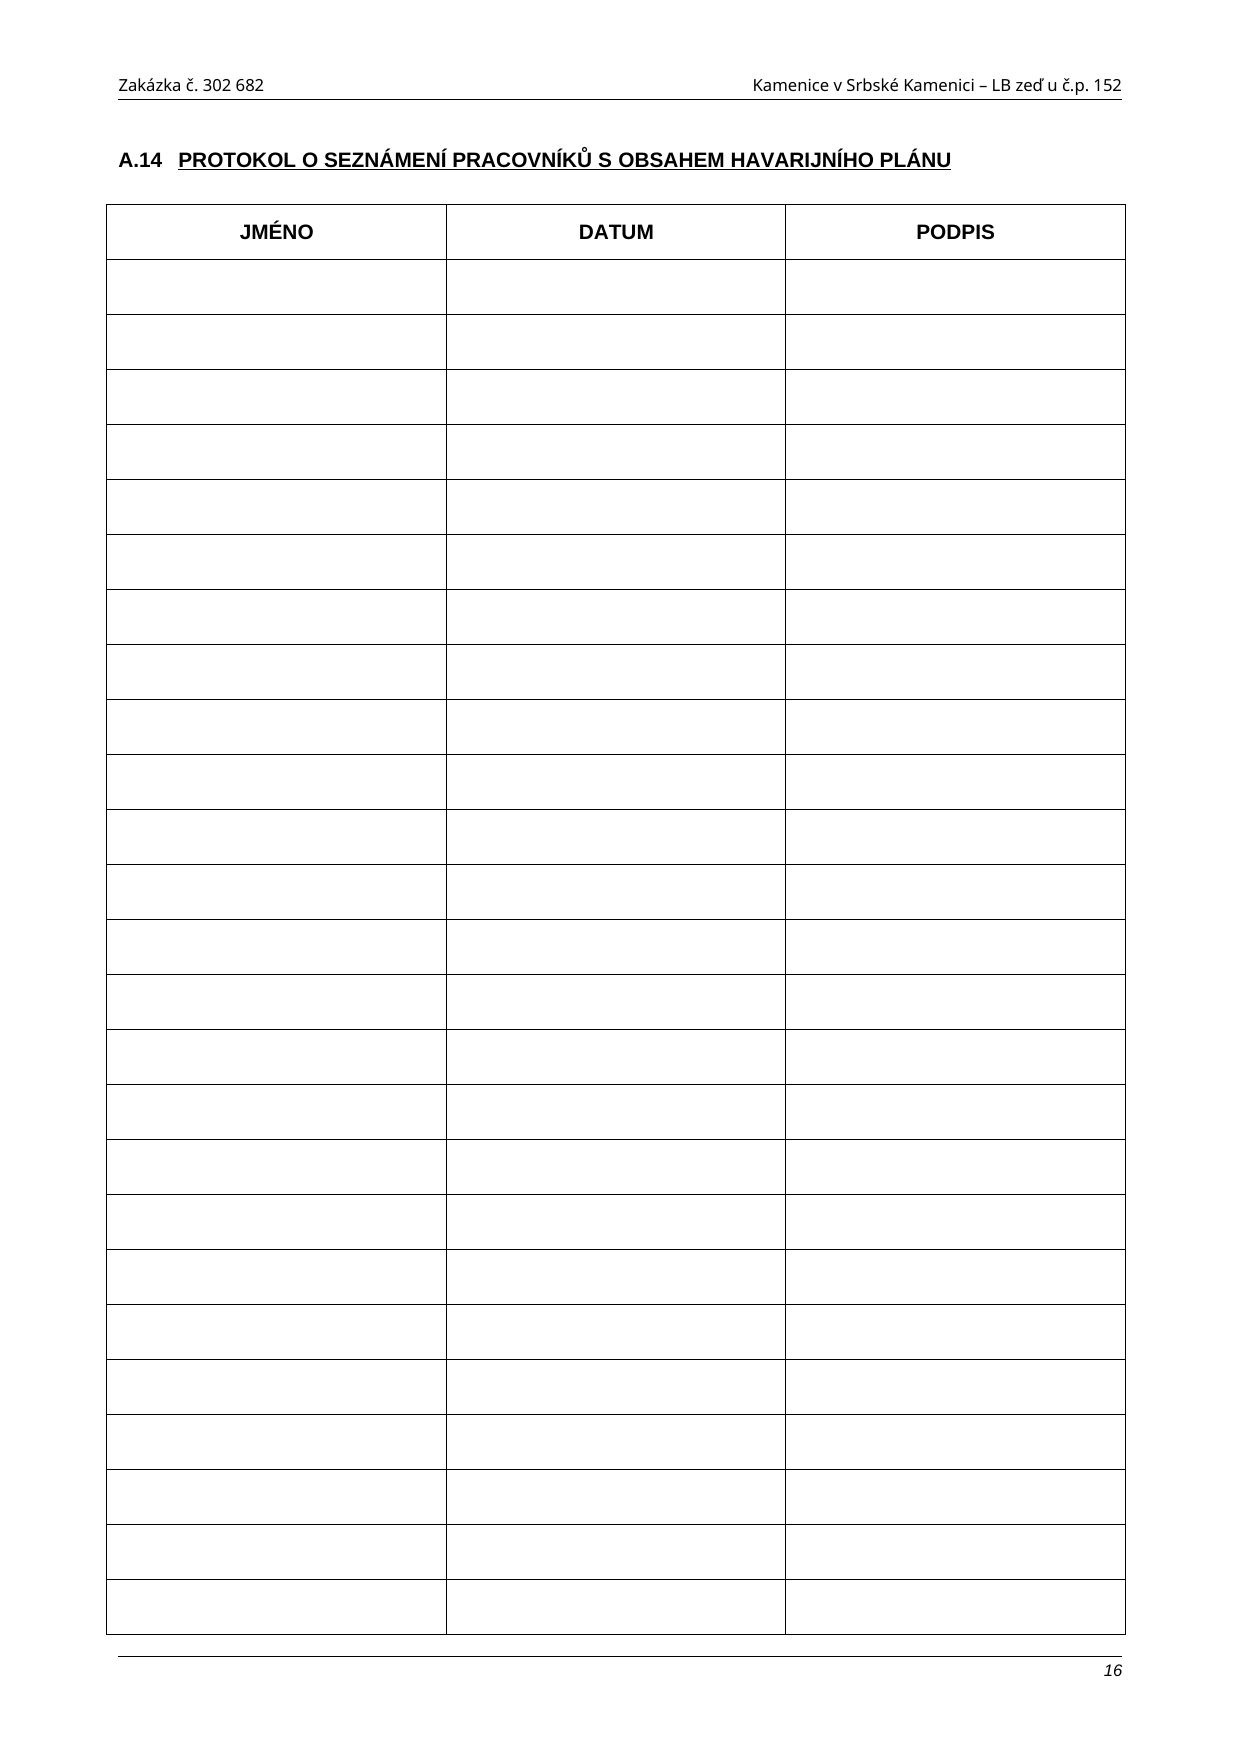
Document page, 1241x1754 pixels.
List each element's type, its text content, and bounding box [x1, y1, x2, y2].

table_cell [107, 1360, 446, 1414]
table_cell [447, 370, 785, 424]
table_cell [786, 1195, 1125, 1249]
table_cell [786, 755, 1125, 809]
table_cell [786, 1415, 1125, 1469]
table_cell [786, 315, 1125, 369]
table_cell [786, 1525, 1125, 1579]
table_cell [447, 975, 785, 1029]
table_cell [786, 1140, 1125, 1194]
table_header DATUM [447, 205, 785, 259]
table_cell [786, 920, 1125, 974]
table_cell [447, 535, 785, 589]
table_cell [107, 1305, 446, 1359]
table_cell [786, 480, 1125, 534]
table_cell [786, 645, 1125, 699]
table_cell [107, 1140, 446, 1194]
table_cell [786, 425, 1125, 479]
table_cell [786, 1360, 1125, 1414]
table_cell [107, 1415, 446, 1469]
table_cell [786, 975, 1125, 1029]
table_cell [107, 1195, 446, 1249]
table_cell [786, 1030, 1125, 1084]
table_cell [107, 425, 446, 479]
table_cell [786, 1085, 1125, 1139]
table_cell [447, 645, 785, 699]
table_cell [786, 865, 1125, 919]
table_cell [447, 480, 785, 534]
table_cell [107, 1580, 446, 1634]
table_cell [786, 700, 1125, 754]
subtitle PROTOKOL O SEZNÁMENÍ PRACOVNÍKŮ S OBSAHEM HAVARIJNÍHO PLÁNU [118, 148, 1122, 172]
table_cell [786, 1470, 1125, 1524]
table_cell [447, 755, 785, 809]
table_cell [447, 1250, 785, 1304]
table_cell [107, 315, 446, 369]
table_cell [447, 865, 785, 919]
table_cell [447, 1360, 785, 1414]
table_cell [107, 810, 446, 864]
table_cell [786, 535, 1125, 589]
table_cell [107, 535, 446, 589]
table_header PODPIS [786, 205, 1125, 259]
table_cell [107, 865, 446, 919]
table_cell [447, 315, 785, 369]
table_cell [786, 810, 1125, 864]
table_cell [786, 1580, 1125, 1634]
table_cell [107, 920, 446, 974]
table_cell [107, 370, 446, 424]
table_cell [786, 370, 1125, 424]
table_cell [786, 1250, 1125, 1304]
table_cell [447, 700, 785, 754]
table_cell [447, 1195, 785, 1249]
table_cell [107, 1525, 446, 1579]
table_cell [107, 260, 446, 314]
table_cell [107, 1470, 446, 1524]
table_cell [786, 1305, 1125, 1359]
table_cell [447, 260, 785, 314]
table_cell [107, 480, 446, 534]
table_cell [447, 1580, 785, 1634]
table_cell [447, 1140, 785, 1194]
table_cell [107, 1030, 446, 1084]
table_cell [107, 1085, 446, 1139]
table_cell [447, 425, 785, 479]
table_cell [447, 1305, 785, 1359]
table_cell [447, 1030, 785, 1084]
table_cell [447, 1415, 785, 1469]
table_cell [107, 645, 446, 699]
table_cell [107, 700, 446, 754]
table_header JMÉNO [107, 205, 446, 259]
table_cell [107, 975, 446, 1029]
table_cell [447, 1525, 785, 1579]
table_cell [786, 590, 1125, 644]
table_cell [107, 1250, 446, 1304]
table_cell [107, 755, 446, 809]
table_cell [447, 810, 785, 864]
table_cell [786, 260, 1125, 314]
table_cell [447, 590, 785, 644]
table_cell [447, 920, 785, 974]
table_cell [447, 1470, 785, 1524]
table_cell [447, 1085, 785, 1139]
table_cell [107, 590, 446, 644]
